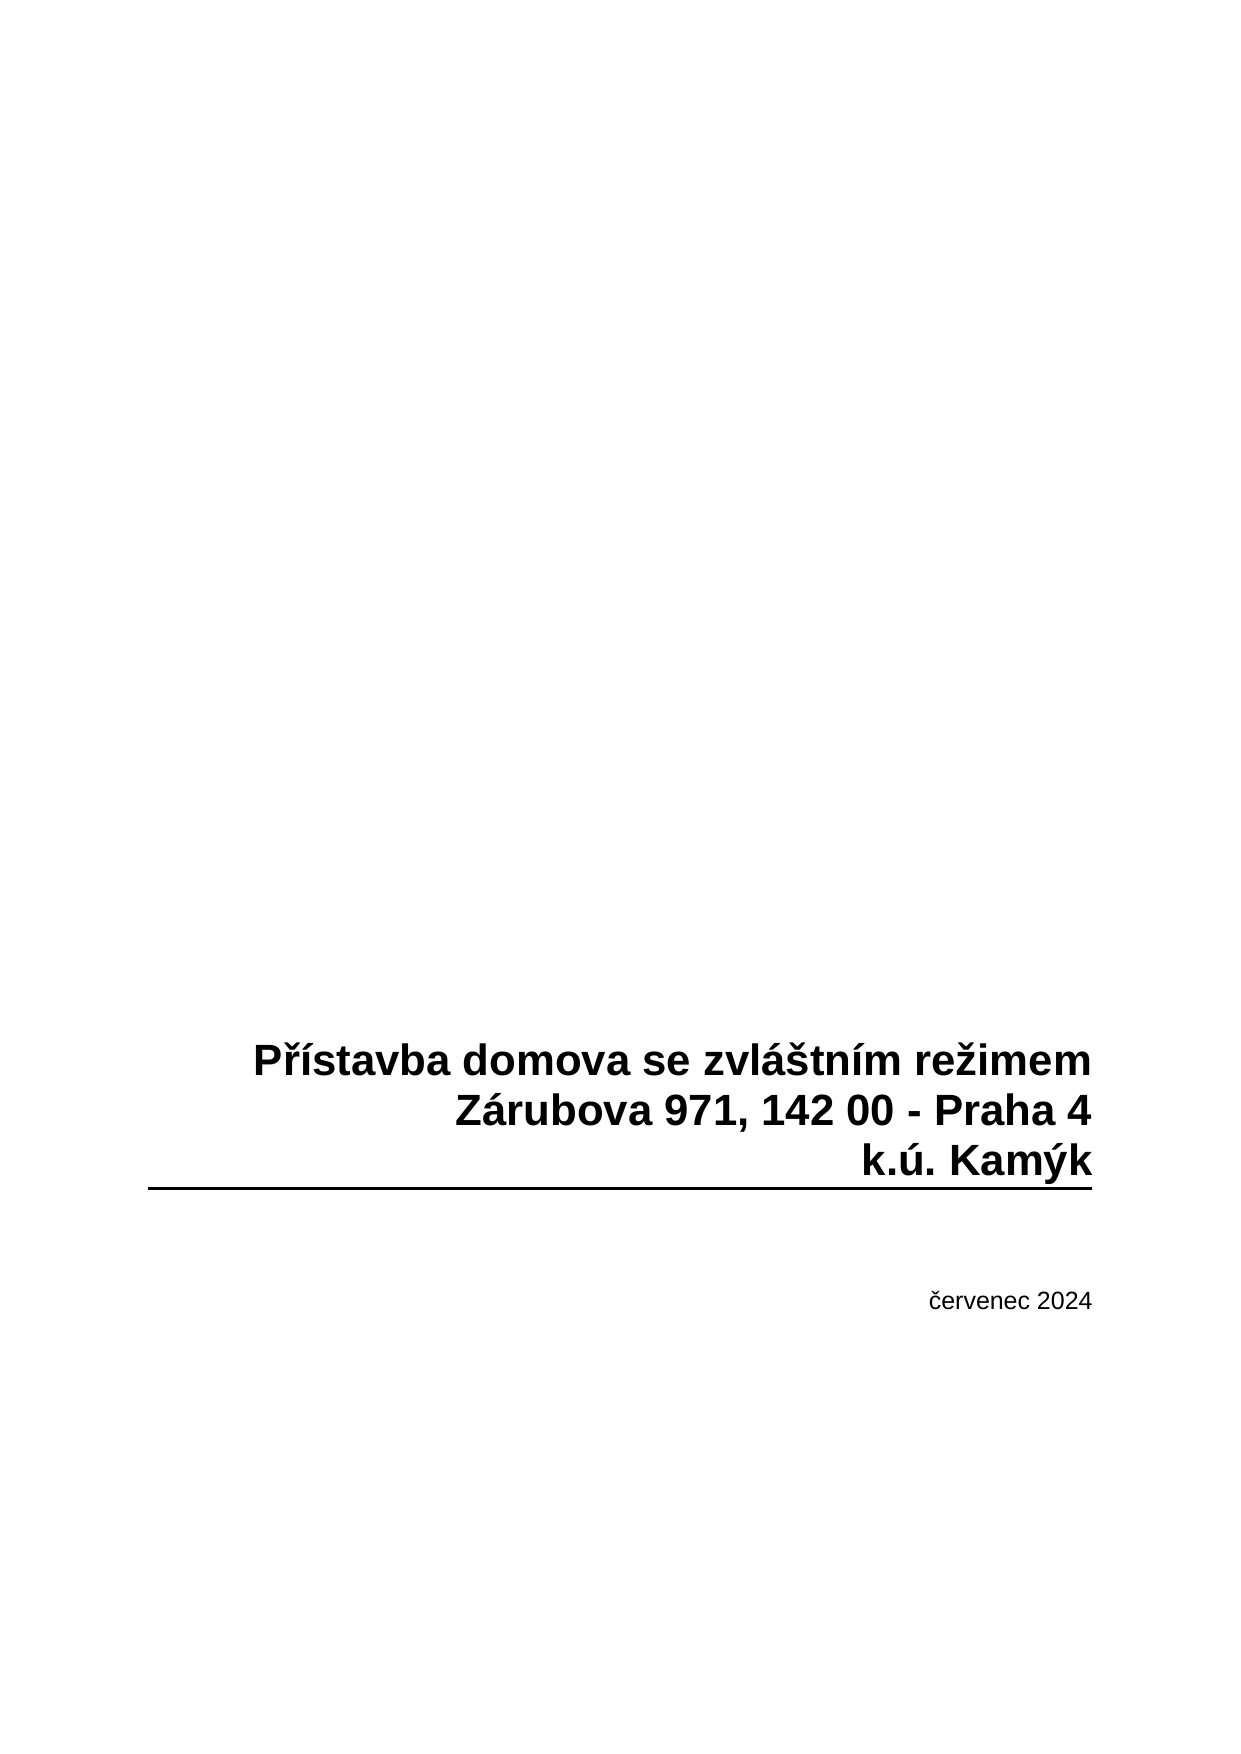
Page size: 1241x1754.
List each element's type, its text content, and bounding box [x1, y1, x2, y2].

text k.ú. Kamýk [148, 1135, 1092, 1187]
text červenec 2024 [148, 1286, 1092, 1315]
text Zárubova 971, 142 00 - Praha 4 [148, 1084, 1092, 1135]
text Přístavba domova se zvláštním režimem [148, 1034, 1092, 1084]
